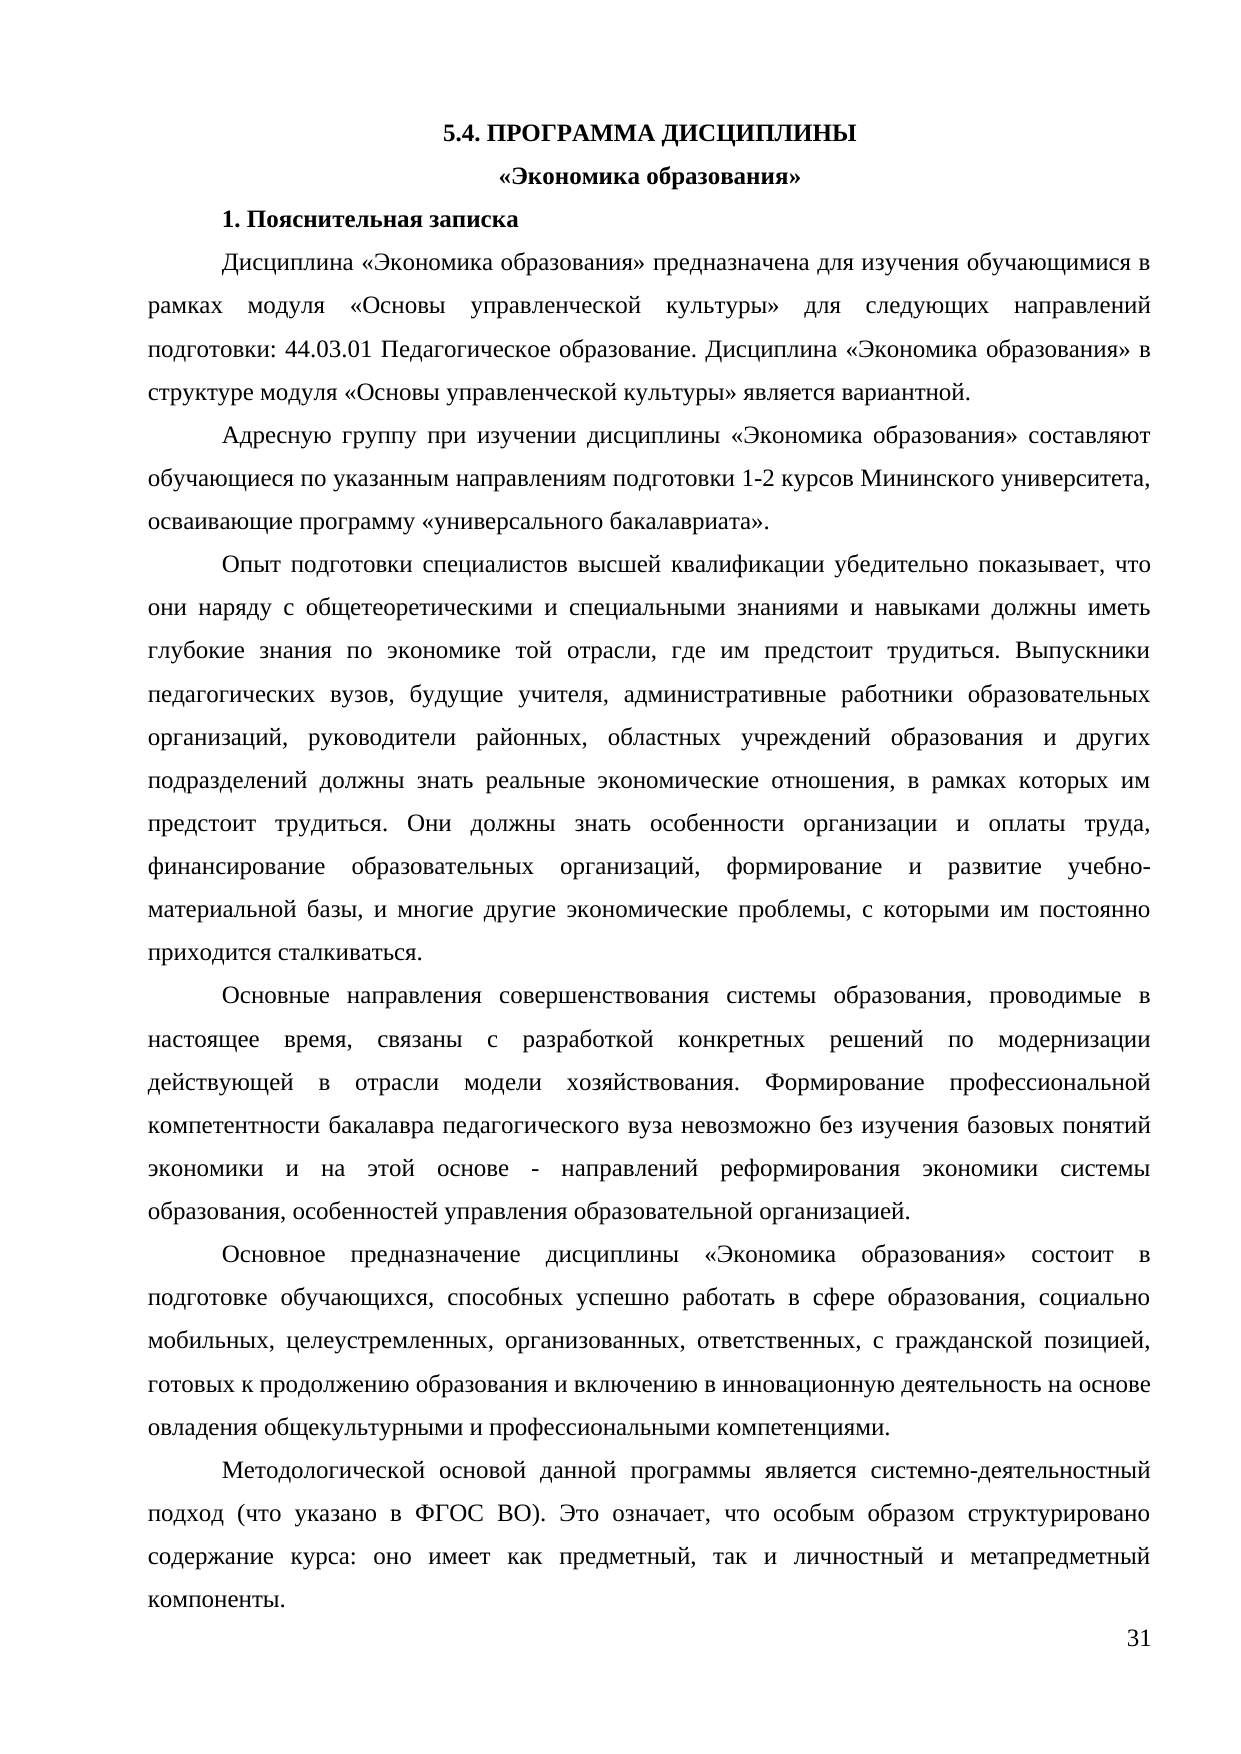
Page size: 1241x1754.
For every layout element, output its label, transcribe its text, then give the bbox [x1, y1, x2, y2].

text Дисциплина «Экономика образования» предназначена для изучения обучающимися в рамках модуля «Основы управленческой культуры» для следующих направлений подготовки: 44.03.01 Педагогическое образование. Дисциплина «Экономика образования» в структуре модуля «Основы управленческой культуры» является вариантной. [148, 247, 1152, 406]
text Опыт подготовки специалистов высшей квалификации убедительно показывает, что они наряду с общетеоретическими и специальными знаниями и навыками должны иметь глубокие знания по экономике той отрасли, где им предстоит трудиться. Выпускники педагогических вузов, будущие учителя, административные работники образовательных организаций, руководители районных, областных учреждений образования и других подразделений должны знать реальные экономические отношения, в рамках которых им предстоит трудиться. Они должны знать особенности организации и оплаты труда, финансирование образовательных организаций, формирование и развитие учебно-материальной базы, и многие другие экономические проблемы, с которыми им постоянно приходится сталкиваться. [148, 549, 1152, 966]
text 5.4. ПРОГРАММА ДИСЦИПЛИНЫ [148, 118, 1152, 147]
text «Экономика образования» [148, 161, 1152, 190]
text Адресную группу при изучении дисциплины «Экономика образования» составляют обучающиеся по указанным направлениям подготовки 1-2 курсов Мининского университета, осваивающие программу «универсального бакалавриата». [148, 420, 1152, 535]
text Основные направления совершенствования системы образования, проводимые в настоящее время, связаны с разработкой конкретных решений по модернизации действующей в отрасли модели хозяйствования. Формирование профессиональной компетентности бакалавра педагогического вуза невозможно без изучения базовых понятий экономики и на этой основе - направлений реформирования экономики системы образования, особенностей управления образовательной организацией. [148, 981, 1152, 1225]
text Методологической основой данной программы является системно-деятельностный подход (что указано в ФГОС ВО). Это означает, что особым образом структурировано содержание курса: оно имеет как предметный, так и личностный и метапредметный компоненты. [148, 1455, 1152, 1613]
text 1. Пояснительная записка [148, 204, 1152, 233]
text Основное предназначение дисциплины «Экономика образования» состоит в подготовке обучающихся, способных успешно работать в сфере образования, социально мобильных, целеустремленных, организованных, ответственных, с гражданской позицией, готовых к продолжению образования и включению в инновационную деятельность на основе овладения общекультурными и профессиональными компетенциями. [148, 1239, 1152, 1441]
